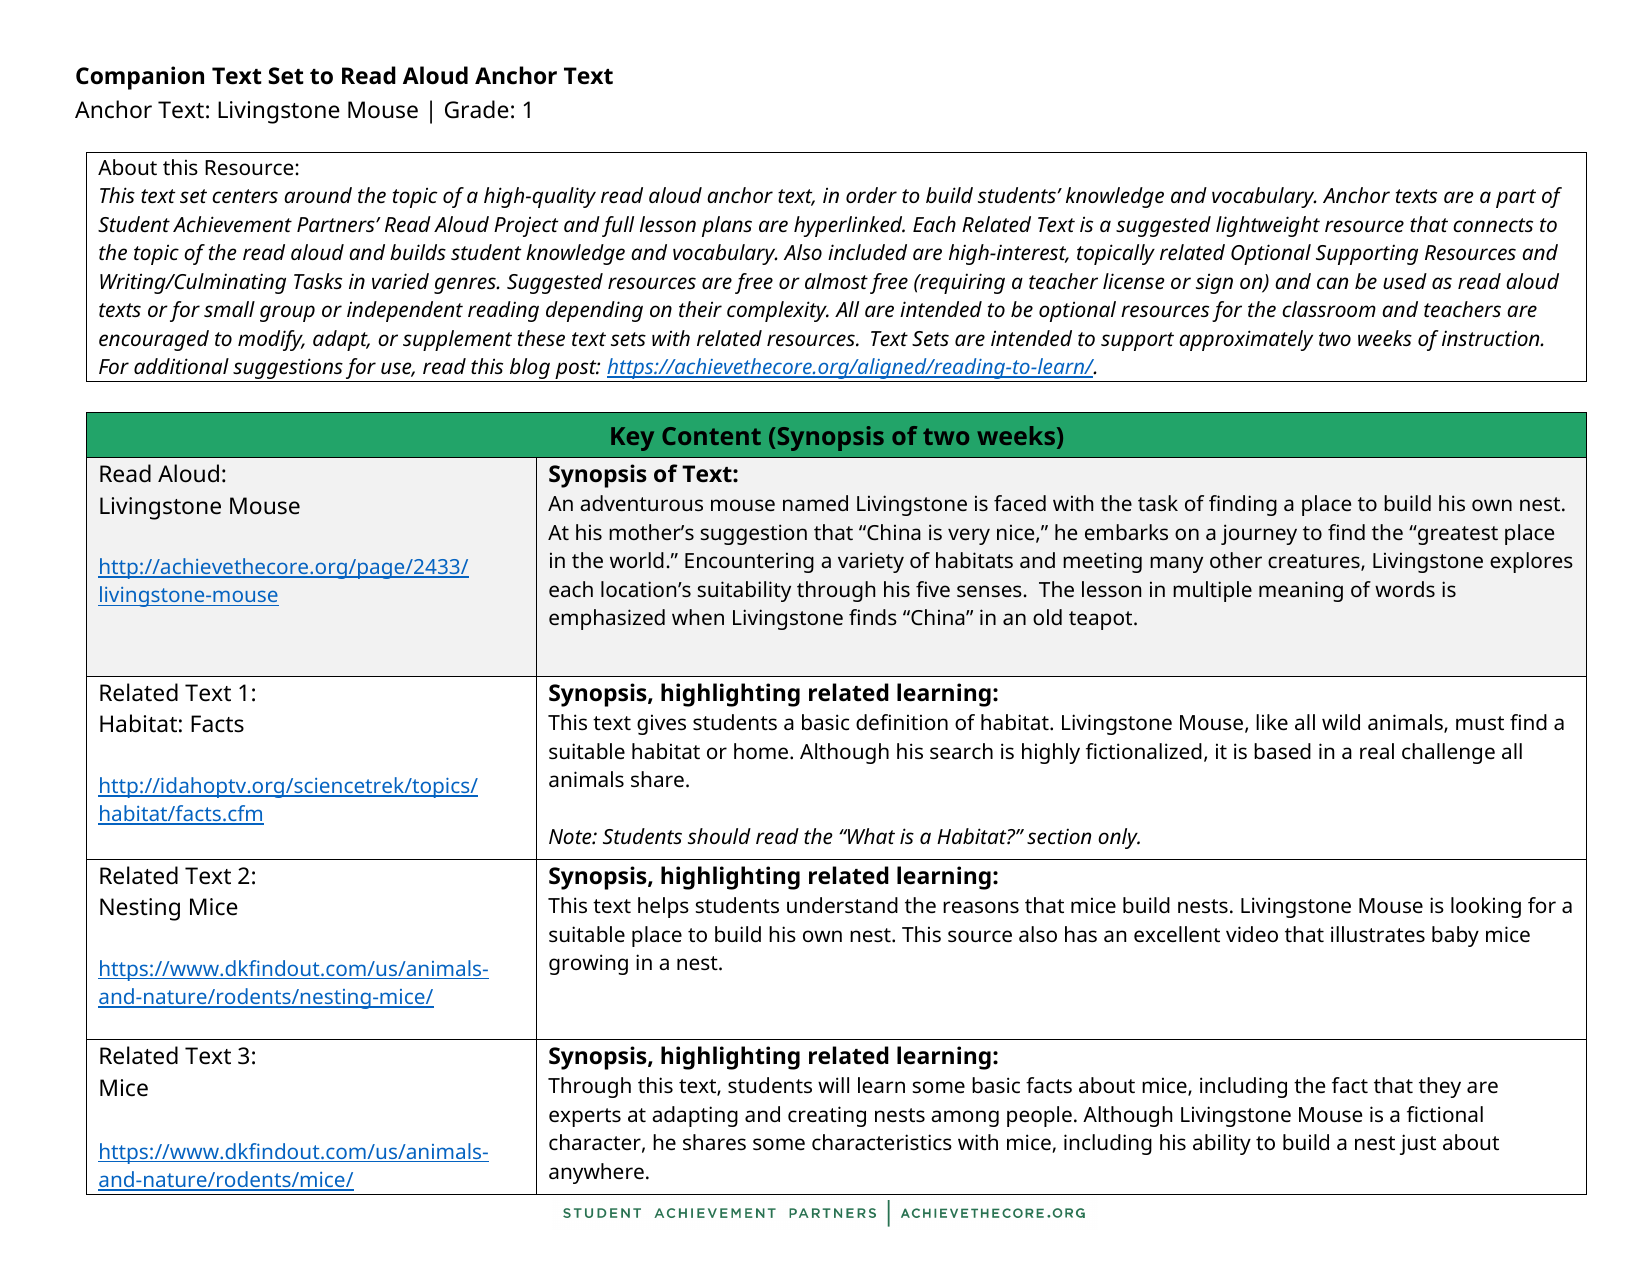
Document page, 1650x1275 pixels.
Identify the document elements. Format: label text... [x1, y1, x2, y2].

table_cell Synopsis, highlighting related learning: This text gives students a basic definition of habitat. Livingstone Mouse, like all wild animals, must find a suitable habitat or home. Although his search is highly fictionalized, it is based in a real challenge all animals share. Note: Students should read the “What is a Habitat?” section only. [537, 677, 1586, 859]
table_cell Related Text 1: Habitat: Facts http://idahoptv.org/sciencetrek/topics/habitat/facts.cfm [87, 677, 536, 859]
table_cell Synopsis, highlighting related learning: This text helps students understand the reasons that mice build nests. Livingstone Mouse is looking for a suitable place to build his own nest. This source also has an excellent video that illustrates baby mice growing in a nest. [537, 860, 1586, 1039]
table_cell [87, 1040, 536, 1194]
table_cell Related Text 2: Nesting Mice https://www.dkfindout.com/us/animals-and-nature/rodents/nesting-mice/ [87, 860, 536, 1039]
table_header About this Resource: This text set centers around the topic of a high-quality read aloud anchor text, in order to build students’ knowledge and vocabulary. Anchor texts are a part of Student Achievement Partners’ Read Aloud Project and full lesson plans are hyperlinked. Each Related Text is a suggested lightweight resource that connects to the topic of the read aloud and builds student knowledge and vocabulary. Also included are high-interest, topically related Optional Supporting Resources and Writing/Culminating Tasks in varied genres. Suggested resources are free or almost free (requiring a teacher license or sign on) and can be used as read aloud texts or for small group or independent reading depending on their complexity. All are intended to be optional resources for the classroom and teachers are encouraged to modify, adapt, or supplement these text sets with related resources. Text Sets are intended to support approximately two weeks of instruction. For additional suggestions for use, read this blog post: https://achievethecore.org/aligned/reading-to-learn/. [87, 153, 1586, 381]
table_cell Read Aloud: Livingstone Mouse http://achievethecore.org/page/2433/livingstone-mouse [87, 458, 536, 676]
table_header Key Content (Synopsis of two weeks) [87, 413, 1586, 457]
picture [551, 1196, 1099, 1230]
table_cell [537, 1040, 1586, 1194]
table_cell Synopsis of Text: An adventurous mouse named Livingstone is faced with the task of finding a place to build his own nest. At his mother’s suggestion that “China is very nice,” he embarks on a journey to find the “greatest place in the world.” Encountering a variety of habitats and meeting many other creatures, Livingstone explores each location’s suitability through his five senses. The lesson in multiple meaning of words is emphasized when Livingstone finds “China” in an old teapot. [537, 458, 1586, 676]
